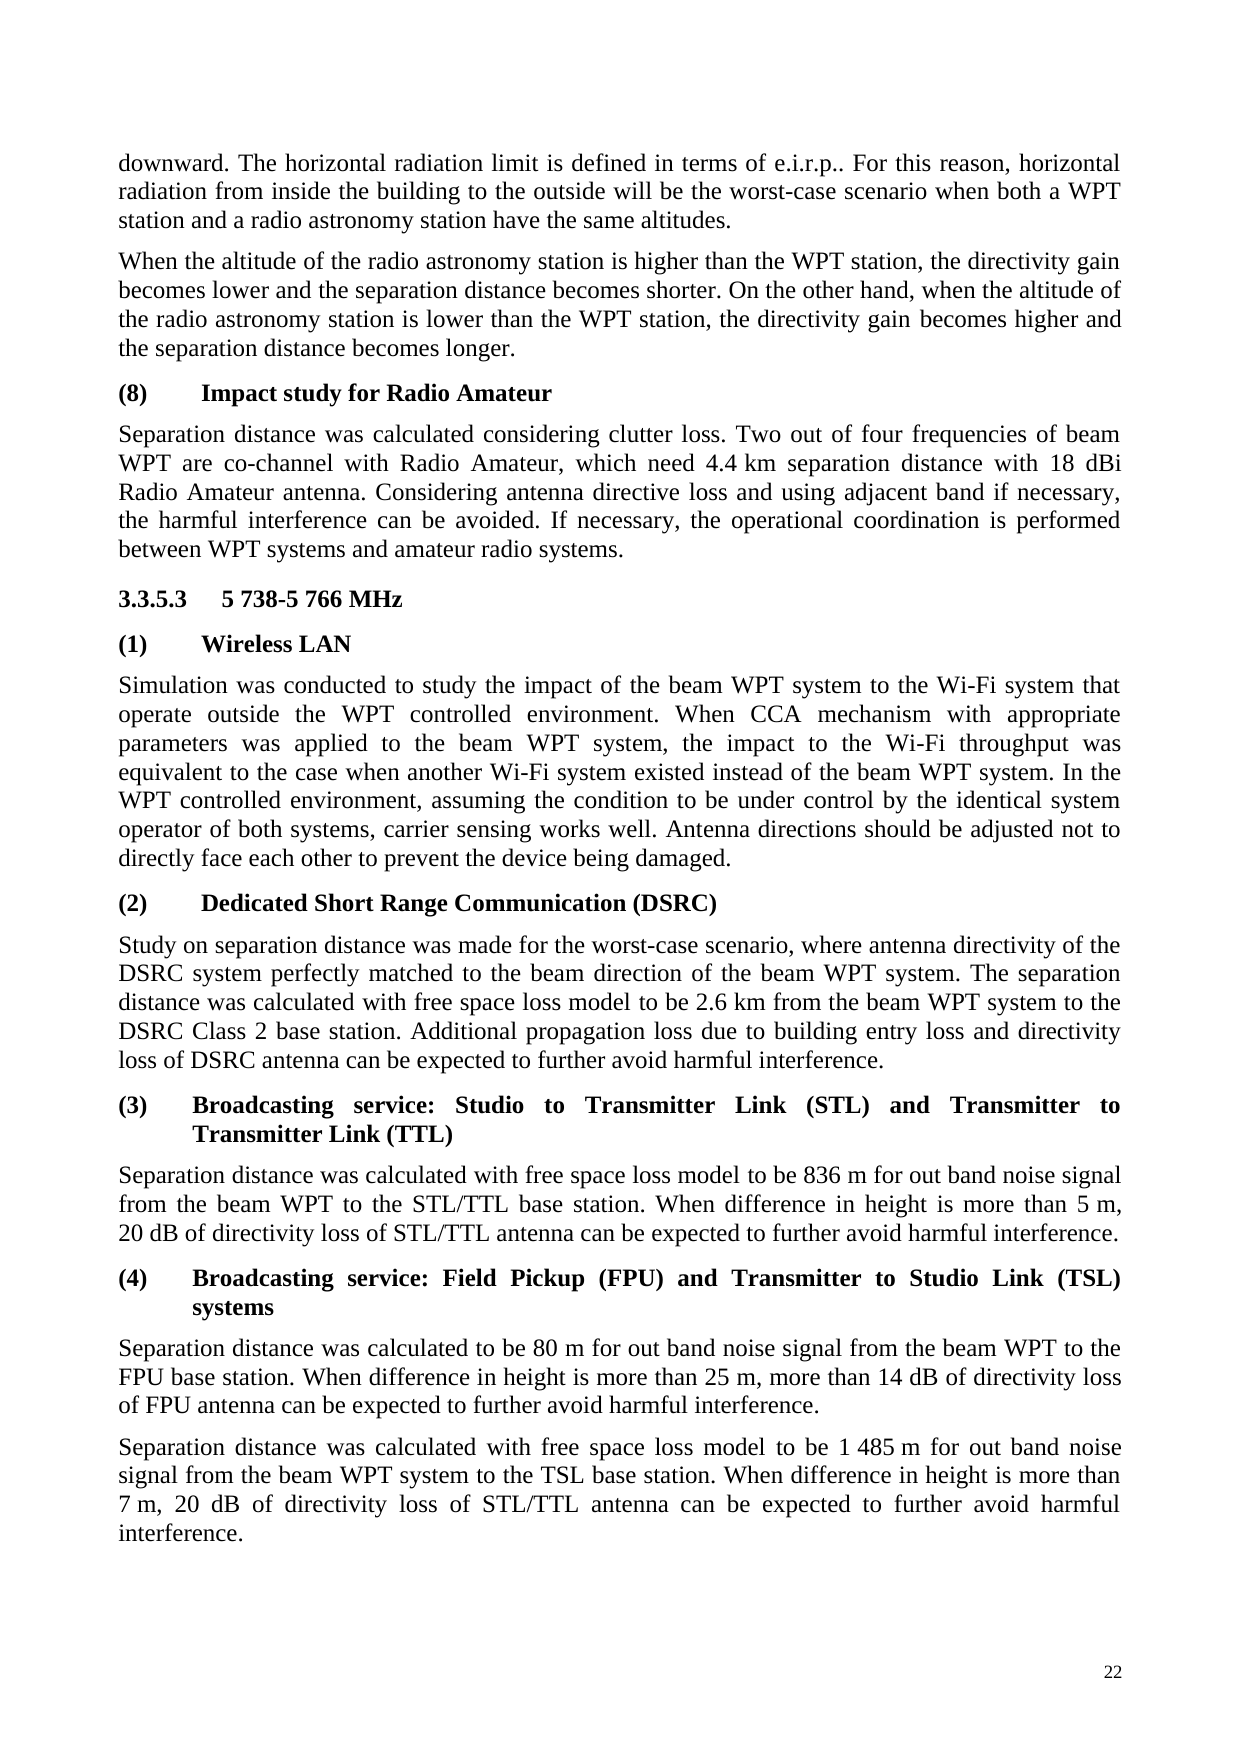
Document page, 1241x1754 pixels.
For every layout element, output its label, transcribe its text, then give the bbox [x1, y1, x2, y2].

subtitle (8) Impact study for Radio Amateur [118, 378, 1122, 407]
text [118, 148, 1122, 234]
text Separation distance was calculated to be 80 m for out band noise signal from the beam WPT to the FPU base station. When difference in height is more than 25 m, more than 14 dB of directivity loss of FPU antenna can be expected to further avoid harmful interference. [118, 1333, 1122, 1419]
text Simulation was conducted to study the impact of the beam WPT system to the Wi-Fi system that operate outside the WPT controlled environment. When CCA mechanism with appropriate parameters was applied to the beam WPT system, the impact to the Wi-Fi throughput was equivalent to the case when another Wi-Fi system existed instead of the beam WPT system. In the WPT controlled environment, assuming the condition to be under control by the identical system operator of both systems, carrier sensing works well. Antenna directions should be adjusted not to directly face each other to prevent the device being damaged. [118, 671, 1122, 872]
text Separation distance was calculated considering clutter loss. Two out of four frequencies of beam WPT are co-channel with Radio Amateur, which need 4.4 km separation distance with 18 dBi Radio Amateur antenna. Considering antenna directive loss and using adjacent band if necessary, the harmful interference can be avoided. If necessary, the operational coordination is performed between WPT systems and amateur radio systems. [118, 419, 1122, 563]
text Separation distance was calculated with free space loss model to be 836 m for out band noise signal from the beam WPT to the STL/TTL base station. When difference in height is more than 5 m, 20 dB of directivity loss of STL/TTL antenna can be expected to further avoid harmful interference. [118, 1160, 1122, 1246]
subtitle (1) Wireless LAN [118, 629, 1122, 658]
subtitle (3) Broadcasting service: Studio to Transmitter Link (STL) and Transmitter to Transmitter Link (TTL) [118, 1090, 1122, 1148]
text Study on separation distance was made for the worst-case scenario, where antenna directivity of the DSRC system perfectly matched to the beam direction of the beam WPT system. The separation distance was calculated with free space loss model to be 2.6 km from the beam WPT system to the DSRC Class 2 base station. Additional propagation loss due to building entry loss and directivity loss of DSRC antenna can be expected to further avoid harmful interference. [118, 930, 1122, 1073]
text When the altitude of the radio astronomy station is higher than the WPT station, the directivity gain becomes lower and the separation distance becomes shorter. On the other hand, when the altitude of the radio astronomy station is lower than the WPT station, the directivity gain becomes higher and the separation distance becomes longer. [118, 246, 1122, 361]
subtitle (4) Broadcasting service: Field Pickup (FPU) and Transmitter to Studio Link (TSL) systems [118, 1263, 1122, 1321]
subtitle (2) Dedicated Short Range Communication (DSRC) [118, 888, 1122, 917]
subtitle 3.3.5.3 5 738-5 766 MHz [118, 584, 1122, 613]
text Separation distance was calculated with free space loss model to be 1 485 m for out band noise signal from the beam WPT system to the TSL base station. When difference in height is more than 7 m, 20 dB of directivity loss of STL/TTL antenna can be expected to further avoid harmful interference. [118, 1432, 1122, 1547]
